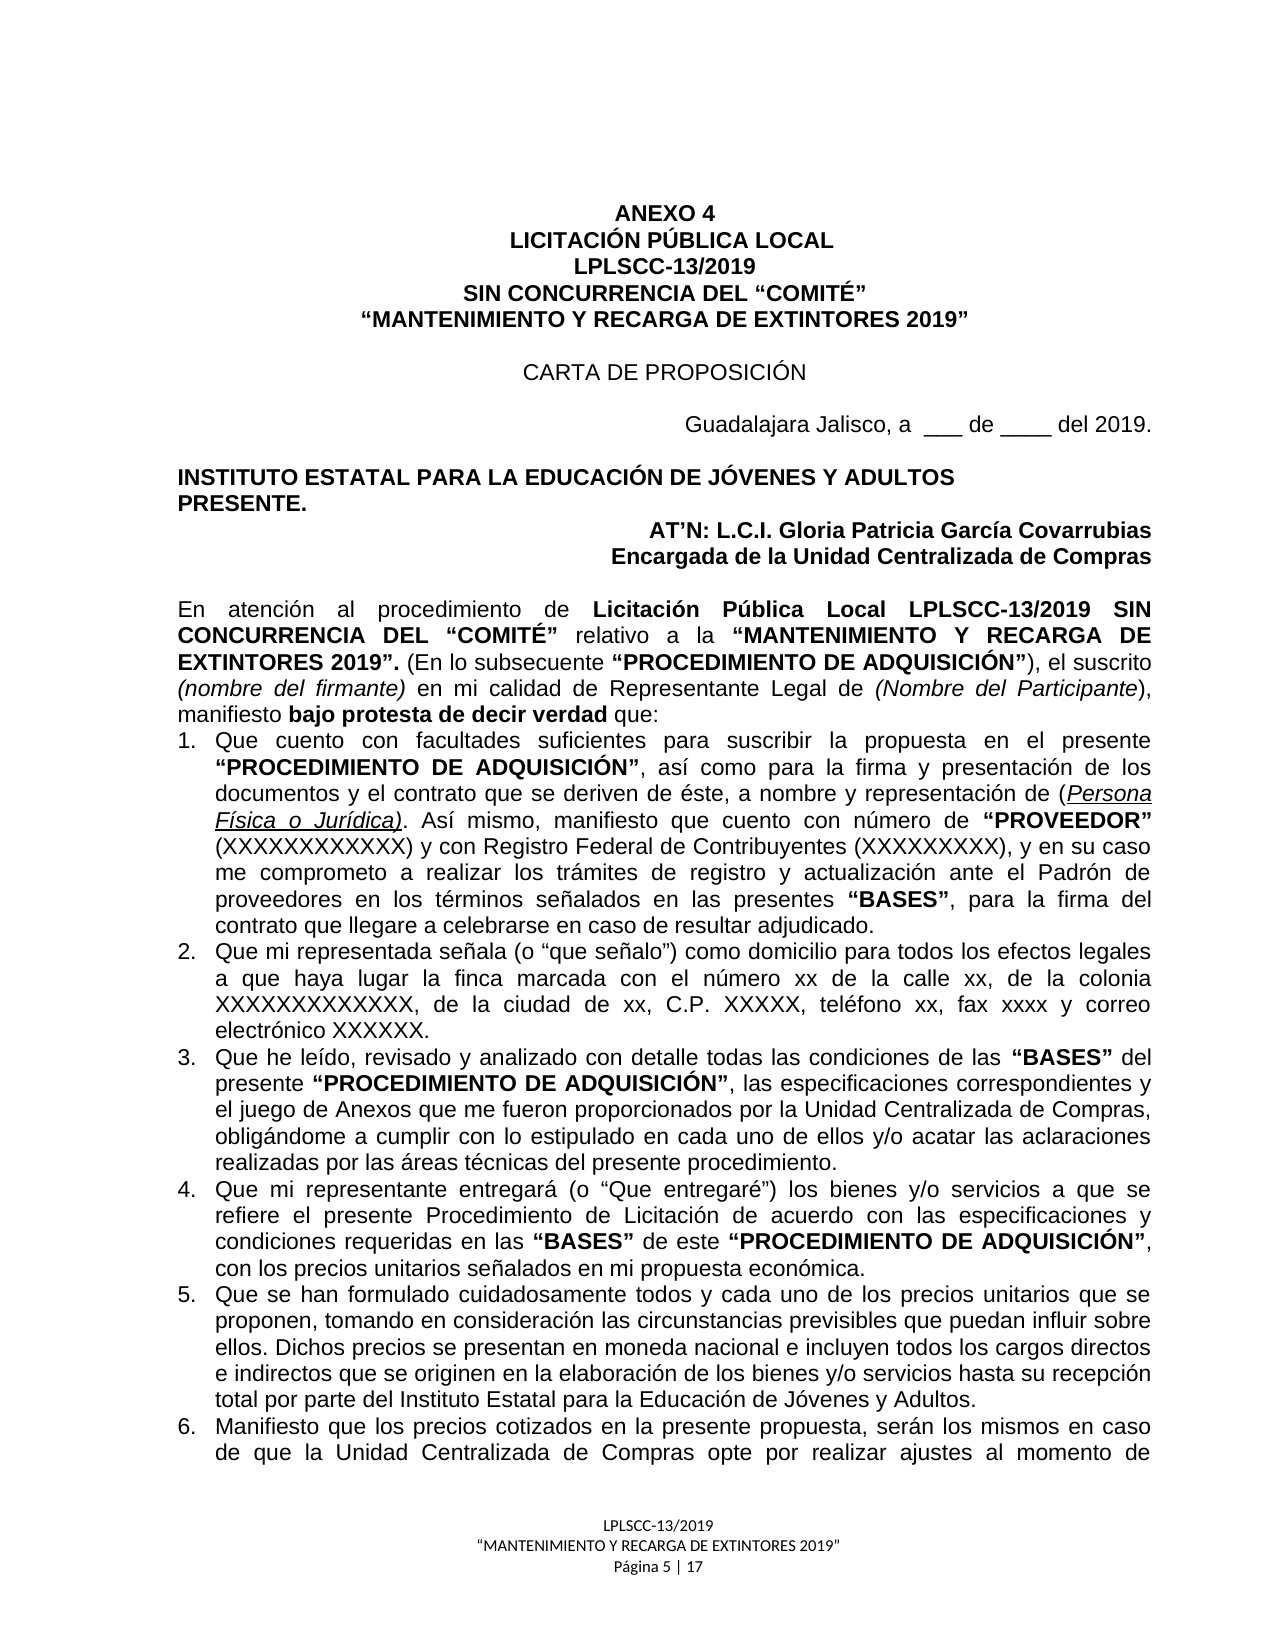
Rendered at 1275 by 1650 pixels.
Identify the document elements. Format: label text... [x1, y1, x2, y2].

text LICITACIÓN PÚBLICA LOCAL [177, 227, 1167, 253]
text INSTITUTO ESTATAL PARA LA EDUCACIÓN DE JÓVENES Y ADULTOS [177, 464, 1152, 490]
text LPLSCC-13/2019 [177, 253, 1152, 279]
text SIN CONCURRENCIA DEL “COMITÉ” [177, 279, 1152, 306]
text Encargada de la Unidad Centralizada de Compras [177, 543, 1152, 569]
list Que mi representada señala (o “que señalo”) como domicilio para todos los efectos legales a que haya lugar la finca marcada con el número xx de la calle xx, de la colonia XXXXXXXXXXXXX, de la ciudad de xx, C.P. XXXXX, teléfono xx, fax xxxx y correo electrónico XXXXXX. [177, 938, 1152, 1044]
text Guadalajara Jalisco, a ___ de ____ del 2019. [177, 411, 1152, 438]
text CARTA DE PROPOSICIÓN [177, 358, 1152, 385]
list Que cuento con facultades suficientes para suscribir la propuesta en el presente “PROCEDIMIENTO DE ADQUISICIÓN”, así como para la firma y presentación de los documentos y el contrato que se deriven de éste, a nombre y representación de (Persona Física o Jurídica). Así mismo, manifiesto que cuento con número de “PROVEEDOR” (XXXXXXXXXXXX) y con Registro Federal de Contribuyentes (XXXXXXXXX), y en su caso me comprometo a realizar los trámites de registro y actualización ante el Padrón de proveedores en los términos señalados en las presentes “BASES”, para la firma del contrato que llegare a celebrarse en caso de resultar adjudicado. [177, 727, 1152, 938]
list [177, 1413, 1152, 1465]
text ANEXO 4 [177, 200, 1152, 227]
text “MANTENIMIENTO Y RECARGA DE EXTINTORES 2019” [177, 306, 1152, 332]
text En atención al procedimiento de Licitación Pública Local LPLSCC-13/2019 SIN CONCURRENCIA DEL “COMITÉ” relativo a la “MANTENIMIENTO Y RECARGA DE EXTINTORES 2019”. (En lo subsecuente “PROCEDIMIENTO DE ADQUISICIÓN”), el suscrito (nombre del firmante) en mi calidad de Representante Legal de (Nombre del Participante), manifiesto bajo protesta de decir verdad que: [177, 596, 1152, 727]
list Que se han formulado cuidadosamente todos y cada uno de los precios unitarios que se proponen, tomando en consideración las circunstancias previsibles que puedan influir sobre ellos. Dichos precios se presentan en moneda nacional e incluyen todos los cargos directos e indirectos que se originen en la elaboración de los bienes y/o servicios hasta su recepción total por parte del Instituto Estatal para la Educación de Jóvenes y Adultos. [177, 1281, 1152, 1413]
text AT’N: L.C.I. Gloria Patricia García Covarrubias [177, 517, 1152, 543]
list Que he leído, revisado y analizado con detalle todas las condiciones de las “BASES” del presente “PROCEDIMIENTO DE ADQUISICIÓN”, las especificaciones correspondientes y el juego de Anexos que me fueron proporcionados por la Unidad Centralizada de Compras, obligándome a cumplir con lo estipulado en cada uno de ellos y/o acatar las aclaraciones realizadas por las áreas técnicas del presente procedimiento. [177, 1044, 1152, 1176]
list Que mi representante entregará (o “Que entregaré”) los bienes y/o servicios a que se refiere el presente Procedimiento de Licitación de acuerdo con las especificaciones y condiciones requeridas en las “BASES” de este “PROCEDIMIENTO DE ADQUISICIÓN”, con los precios unitarios señalados en mi propuesta económica. [177, 1176, 1152, 1281]
text PRESENTE. [177, 490, 1152, 517]
